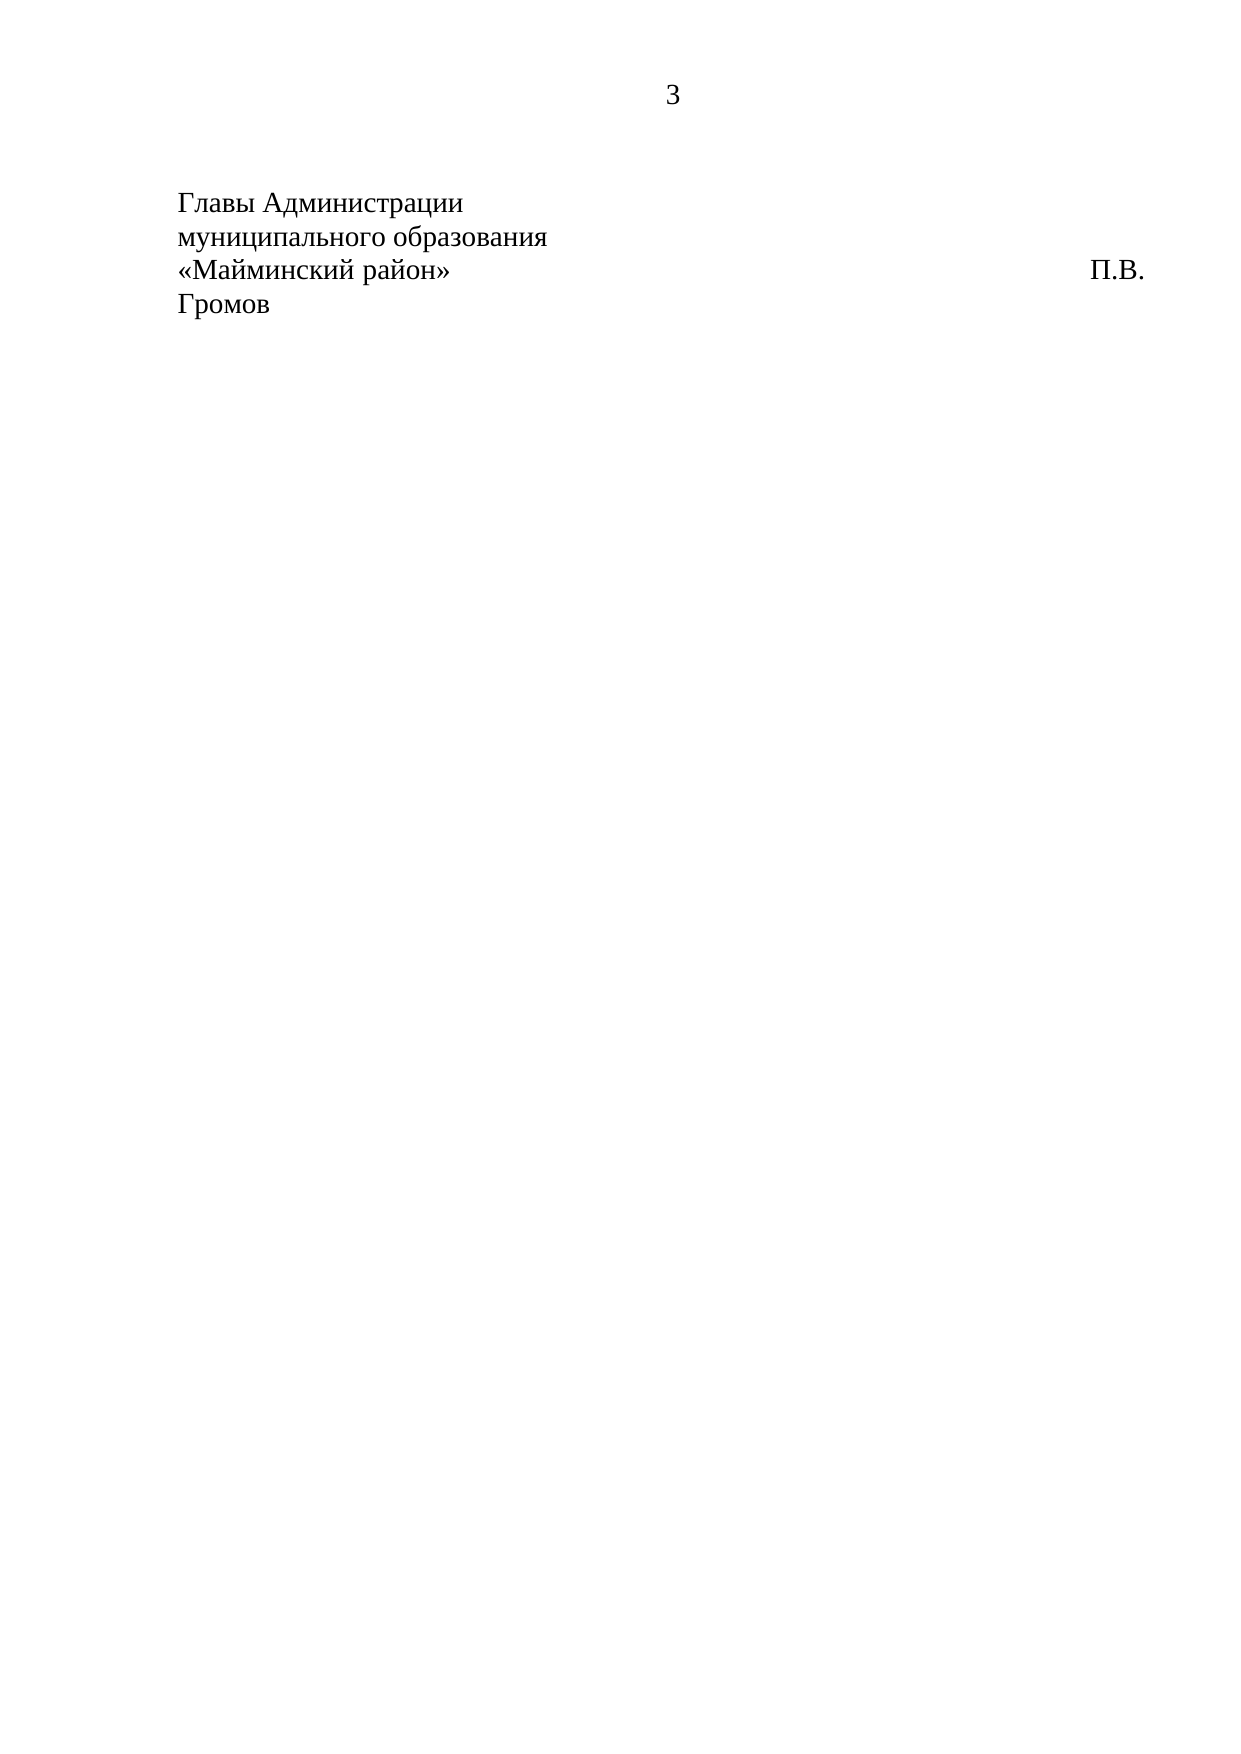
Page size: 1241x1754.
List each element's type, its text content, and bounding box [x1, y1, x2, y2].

text Главы Администрации [177, 185, 1151, 219]
text муниципального образования [177, 219, 1151, 252]
text «Майминский район» П.В. Громов [177, 252, 1151, 319]
